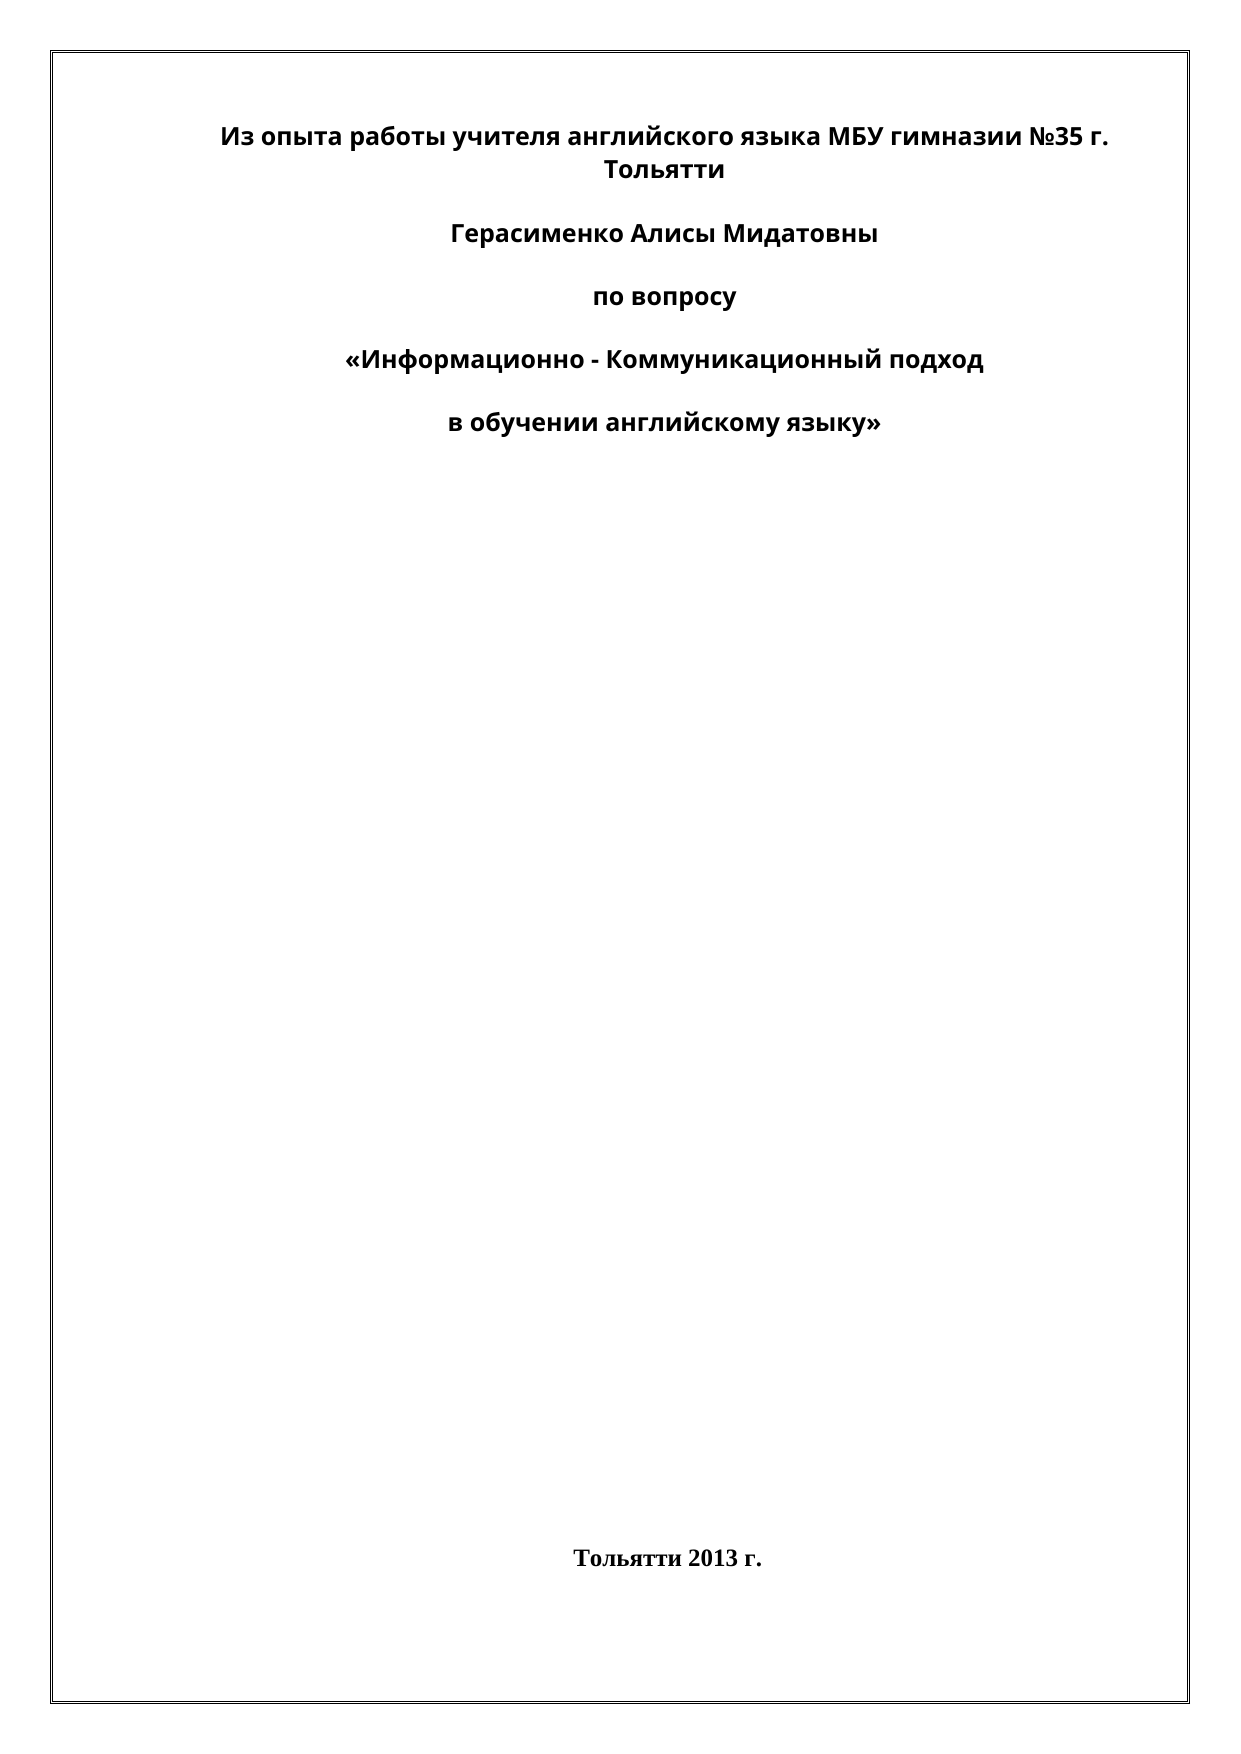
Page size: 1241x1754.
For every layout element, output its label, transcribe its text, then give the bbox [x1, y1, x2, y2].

text в обучении английскому языку» [177, 405, 1152, 439]
text Из опыта работы учителя английского языка МБУ гимназии №35 г. Тольятти [177, 118, 1152, 186]
text по вопросу [177, 279, 1152, 313]
text Герасименко Алисы Мидатовны [177, 215, 1152, 249]
text «Информационно - Коммуникационный подход [177, 342, 1152, 376]
text Тольятти 2013 г. [177, 1543, 1152, 1572]
